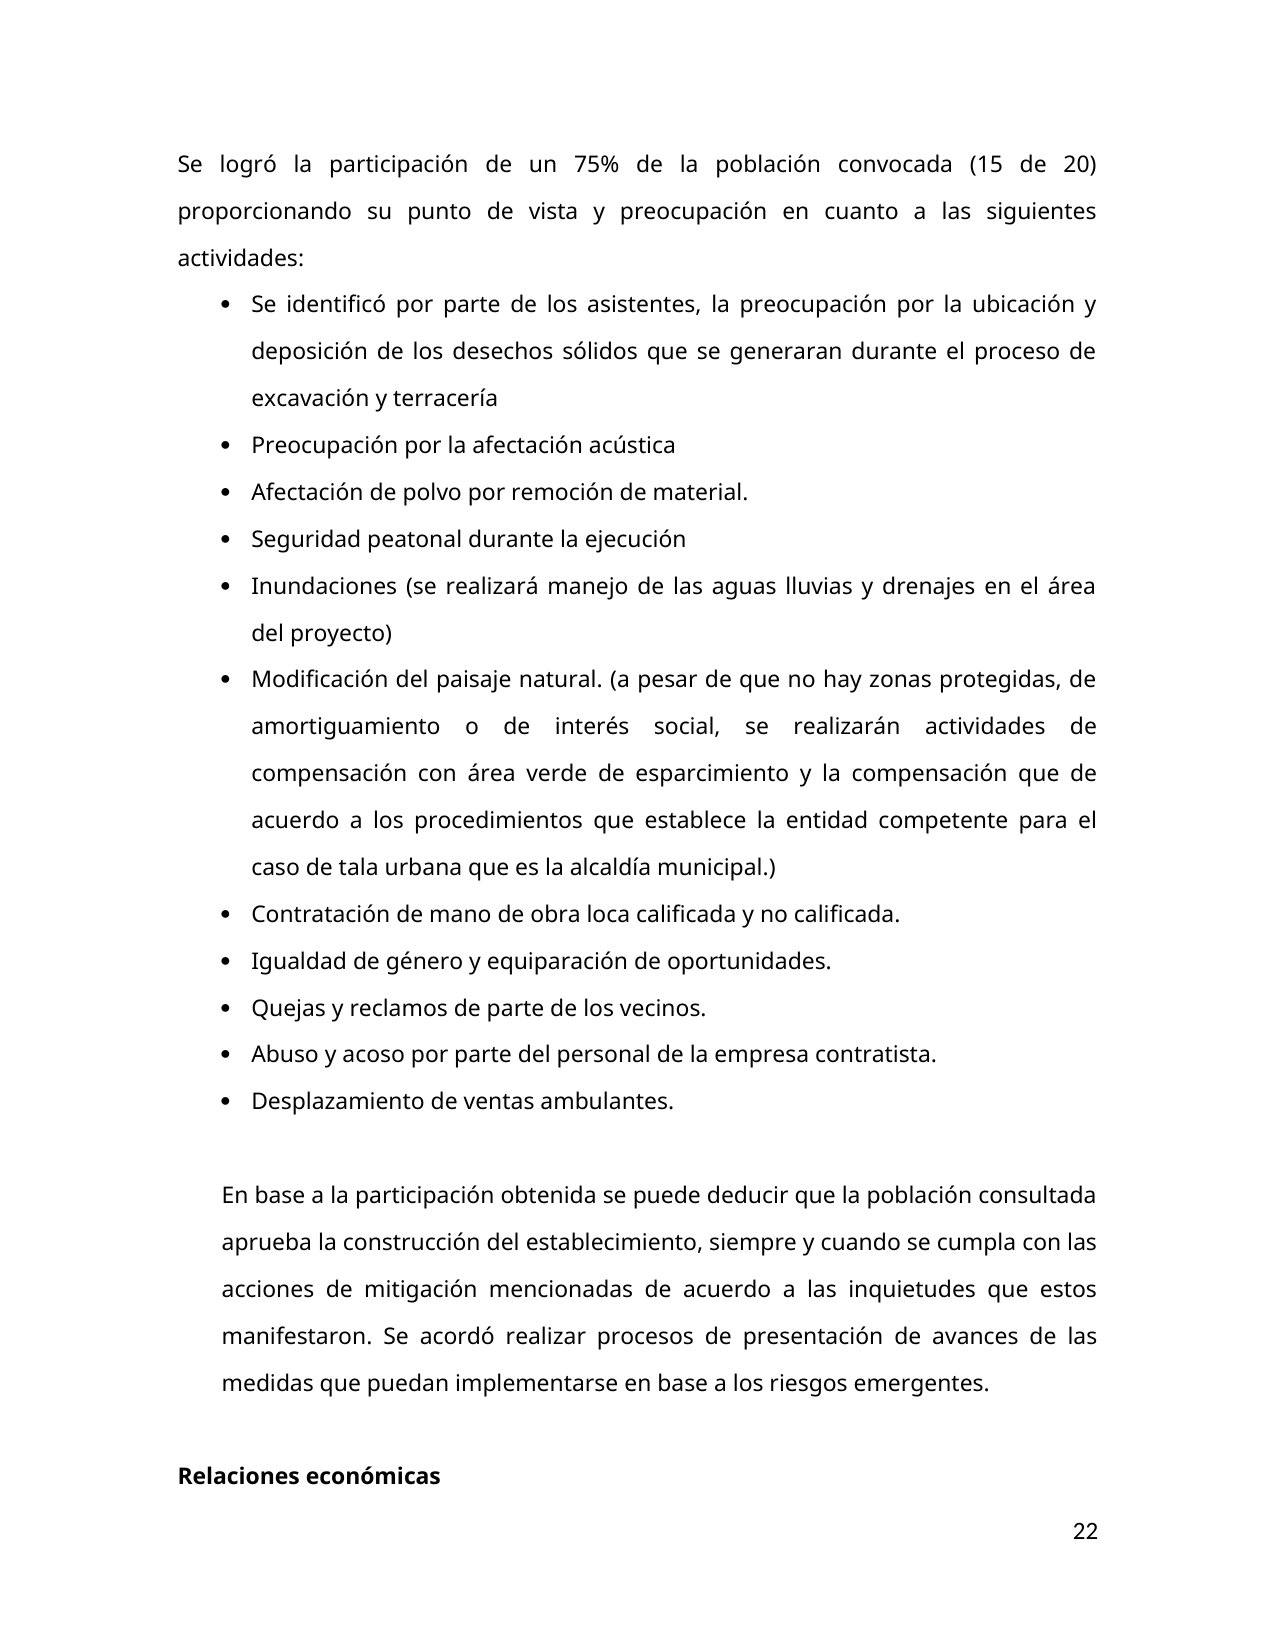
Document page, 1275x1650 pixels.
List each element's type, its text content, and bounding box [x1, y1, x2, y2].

text En base a la participación obtenida se puede deducir que la población consultada aprueba la construcción del establecimiento, siempre y cuando se cumpla con las acciones de mitigación mencionadas de acuerdo a las inquietudes que estos manifestaron. Se acordó realizar procesos de presentación de avances de las medidas que puedan implementarse en base a los riesgos emergentes. [221, 1179, 1098, 1398]
list Contratación de mano de obra loca calificada y no calificada. [221, 898, 1098, 929]
text Relaciones económicas [177, 1460, 1098, 1491]
list Afectación de polvo por remoción de material. [221, 476, 1098, 507]
list Abuso y acoso por parte del personal de la empresa contratista. [221, 1038, 1098, 1069]
list Preocupación por la afectación acústica [221, 429, 1098, 460]
list Seguridad peatonal durante la ejecución [221, 523, 1098, 554]
list Se identificó por parte de los asistentes, la preocupación por la ubicación y deposición de los desechos sólidos que se generaran durante el proceso de excavación y terracería [221, 288, 1098, 413]
list Igualdad de género y equiparación de oportunidades. [221, 944, 1098, 976]
list Modificación del paisaje natural. (a pesar de que no hay zonas protegidas, de amortiguamiento o de interés social, se realizarán actividades de compensación con área verde de esparcimiento y la compensación que de acuerdo a los procedimientos que establece la entidad competente para el caso de tala urbana que es la alcaldía municipal.) [221, 663, 1098, 882]
text Se logró la participación de un 75% de la población convocada (15 de 20) proporcionando su punto de vista y preocupación en cuanto a las siguientes actividades: [177, 148, 1098, 273]
list Quejas y reclamos de parte de los vecinos. [221, 991, 1098, 1023]
list Desplazamiento de ventas ambulantes. [221, 1085, 1098, 1116]
list Inundaciones (se realizará manejo de las aguas lluvias y drenajes en el área del proyecto) [221, 569, 1098, 648]
